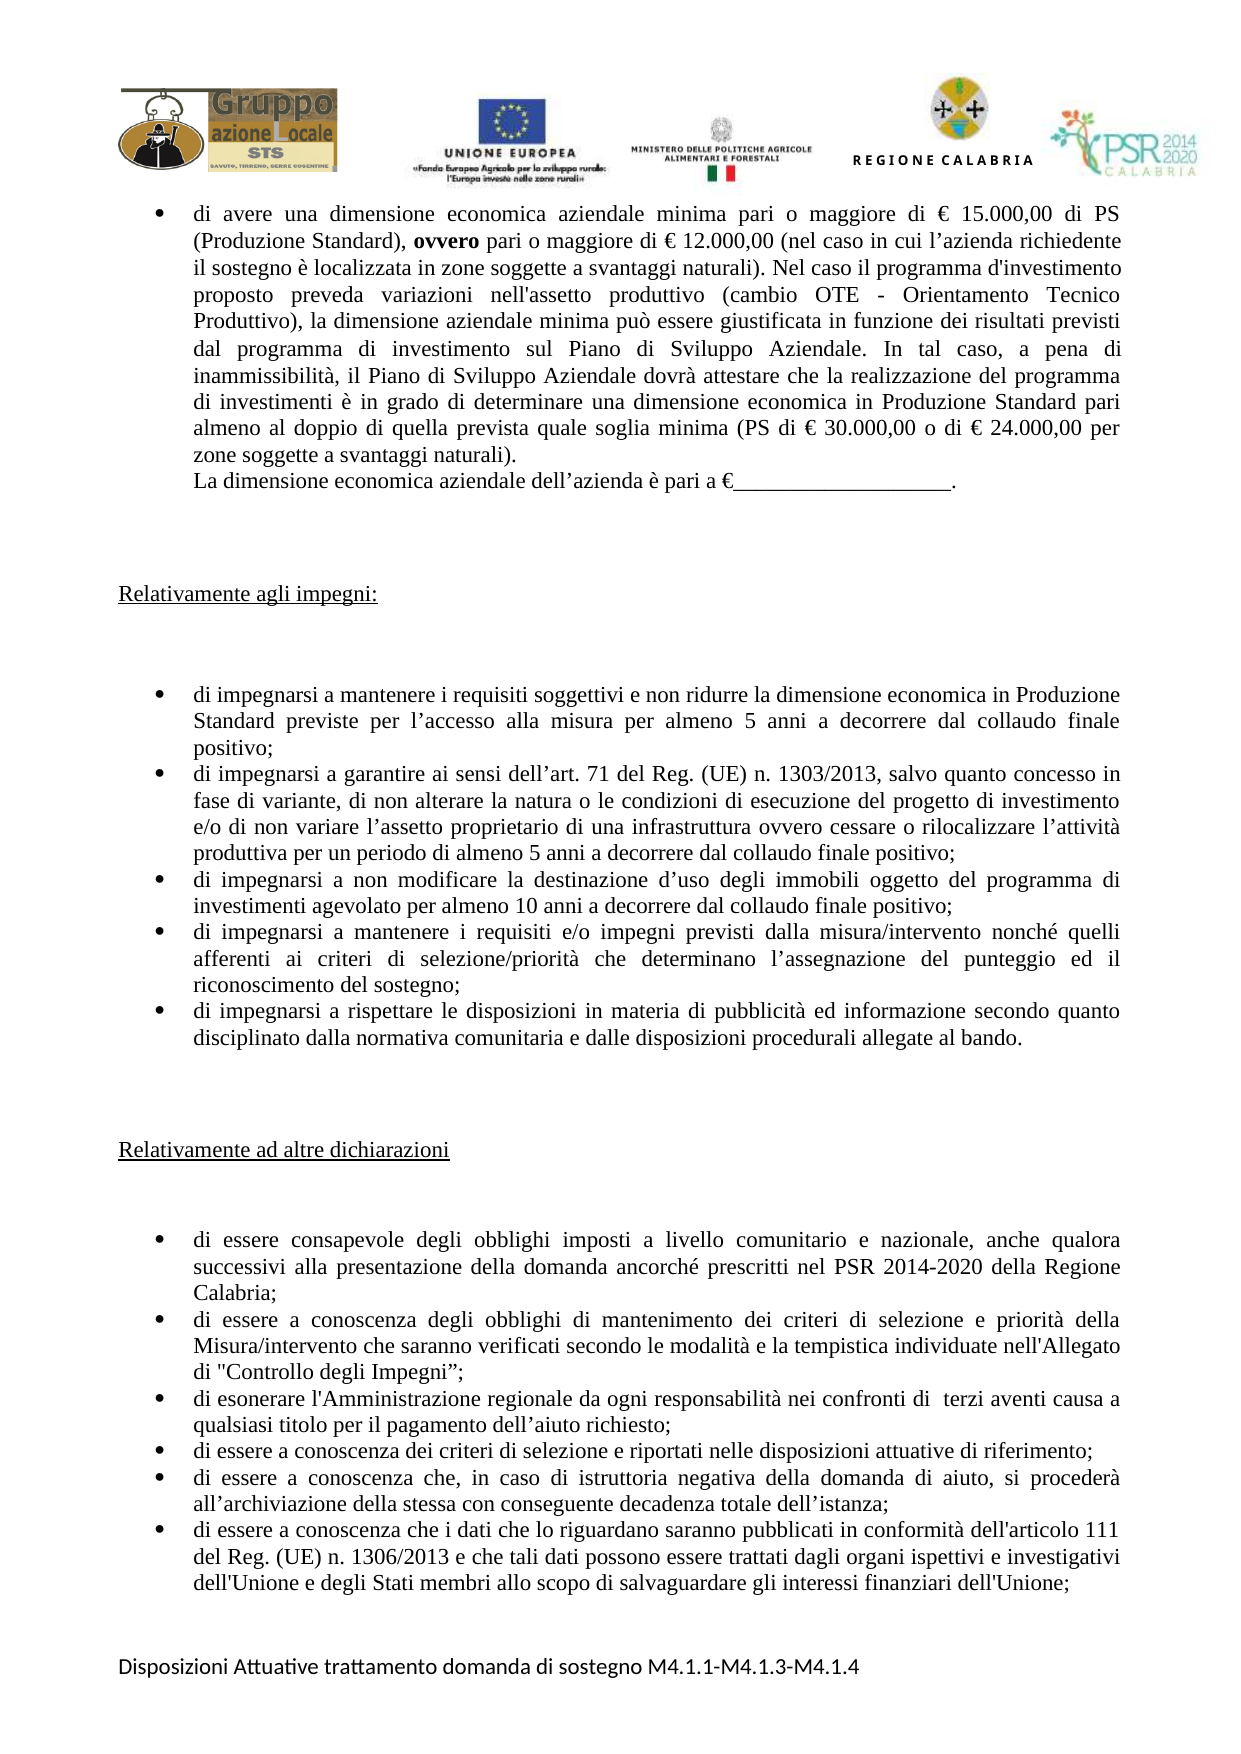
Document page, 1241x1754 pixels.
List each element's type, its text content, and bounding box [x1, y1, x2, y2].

list di essere consapevole degli obblighi imposti a livello comunitario e nazionale, anche qualora successivi alla presentazione della domanda ancorché prescritti nel PSR 2014-2020 della Regione Calabria; [156, 1227, 1122, 1306]
list di impegnarsi a non modificare la destinazione d’uso degli immobili oggetto del programma di investimenti agevolato per almeno 10 anni a decorrere dal collaudo finale positivo; [156, 866, 1122, 918]
list di essere a conoscenza che, in caso di istruttoria negativa della domanda di aiuto, si procederà all’archiviazione della stessa con conseguente decadenza totale dell’istanza; [156, 1464, 1122, 1516]
picture [630, 98, 818, 200]
list di esonerare l'Amministrazione regionale da ogni responsabilità nei confronti di terzi aventi causa a qualsiasi titolo per il pagamento dell’aiuto richiesto; [156, 1385, 1122, 1437]
list di impegnarsi a rispettare le disposizioni in materia di pubblicità ed informazione secondo quanto disciplinato dalla normativa comunitaria e dalle disposizioni procedurali allegate al bando. [156, 997, 1122, 1050]
list di impegnarsi a mantenere i requisiti soggettivi e non ridurre la dimensione economica in Produzione Standard previste per l’accesso alla misura per almeno 5 anni a decorrere dal collaudo finale positivo; [156, 681, 1122, 760]
list di essere a conoscenza degli obblighi di mantenimento dei criteri di selezione e priorità della Misura/intervento che saranno verificati secondo le modalità e la tempistica individuate nell'Allegato di "Controllo degli Impegni”; [156, 1306, 1122, 1385]
picture [924, 73, 993, 143]
list di avere una dimensione economica aziendale minima pari o maggiore di € 15.000,00 di PS (Produzione Standard), ovvero pari o maggiore di € 12.000,00 (nel caso in cui l’azienda richiedente il sostegno è localizzata in zone soggette a svantaggi naturali). Nel caso il programma d'investimento proposto preveda variazioni nell'assetto produttivo (cambio OTE - Orientamento Tecnico Produttivo), la dimensione aziendale minima può essere giustificata in funzione dei risultati previsti dal programma di investimento sul Piano di Sviluppo Aziendale. In tal caso, a pena di inammissibilità, il Piano di Sviluppo Aziendale dovrà attestare che la realizzazione del programma di investimenti è in grado di determinare una dimensione economica in Produzione Standard pari almeno al doppio di quella prevista quale soglia minima (PS di € 30.000,00 o di € 24.000,00 per zone soggette a svantaggi naturali). [156, 200, 1122, 467]
picture [118, 88, 338, 172]
list di essere a conoscenza che i dati che lo riguardano saranno pubblicati in conformità dell'articolo 111 del Reg. (UE) n. 1306/2013 e che tali dati possono essere trattati dagli organi ispettivi e investigativi dell'Unione e degli Stati membri allo scopo di salvaguardare gli interessi finanziari dell'Unione; [156, 1516, 1122, 1596]
picture [394, 73, 611, 200]
list La dimensione economica aziendale dell’azienda è pari a €___________________. [193, 467, 1122, 493]
list di impegnarsi a garantire ai sensi dell’art. 71 del Reg. (UE) n. 1303/2013, salvo quanto concesso in fase di variante, di non alterare la natura o le condizioni di esecuzione del progetto di investimento e/o di non variare l’assetto proprietario di una infrastruttura ovvero cessare o rilocalizzare l’attività produttiva per un periodo di almeno 5 anni a decorrere dal collaudo finale positivo; [156, 760, 1122, 866]
text Relativamente agli impegni: [118, 580, 1122, 606]
picture [1041, 100, 1210, 190]
list di essere a conoscenza dei criteri di selezione e riportati nelle disposizioni attuative di riferimento; [156, 1437, 1122, 1464]
text Relativamente ad altre dichiarazioni [118, 1137, 1122, 1163]
list di impegnarsi a mantenere i requisiti e/o impegni previsti dalla misura/intervento nonché quelli afferenti ai criteri di selezione/priorità che determinano l’assegnazione del punteggio ed il riconoscimento del sostegno; [156, 918, 1122, 997]
